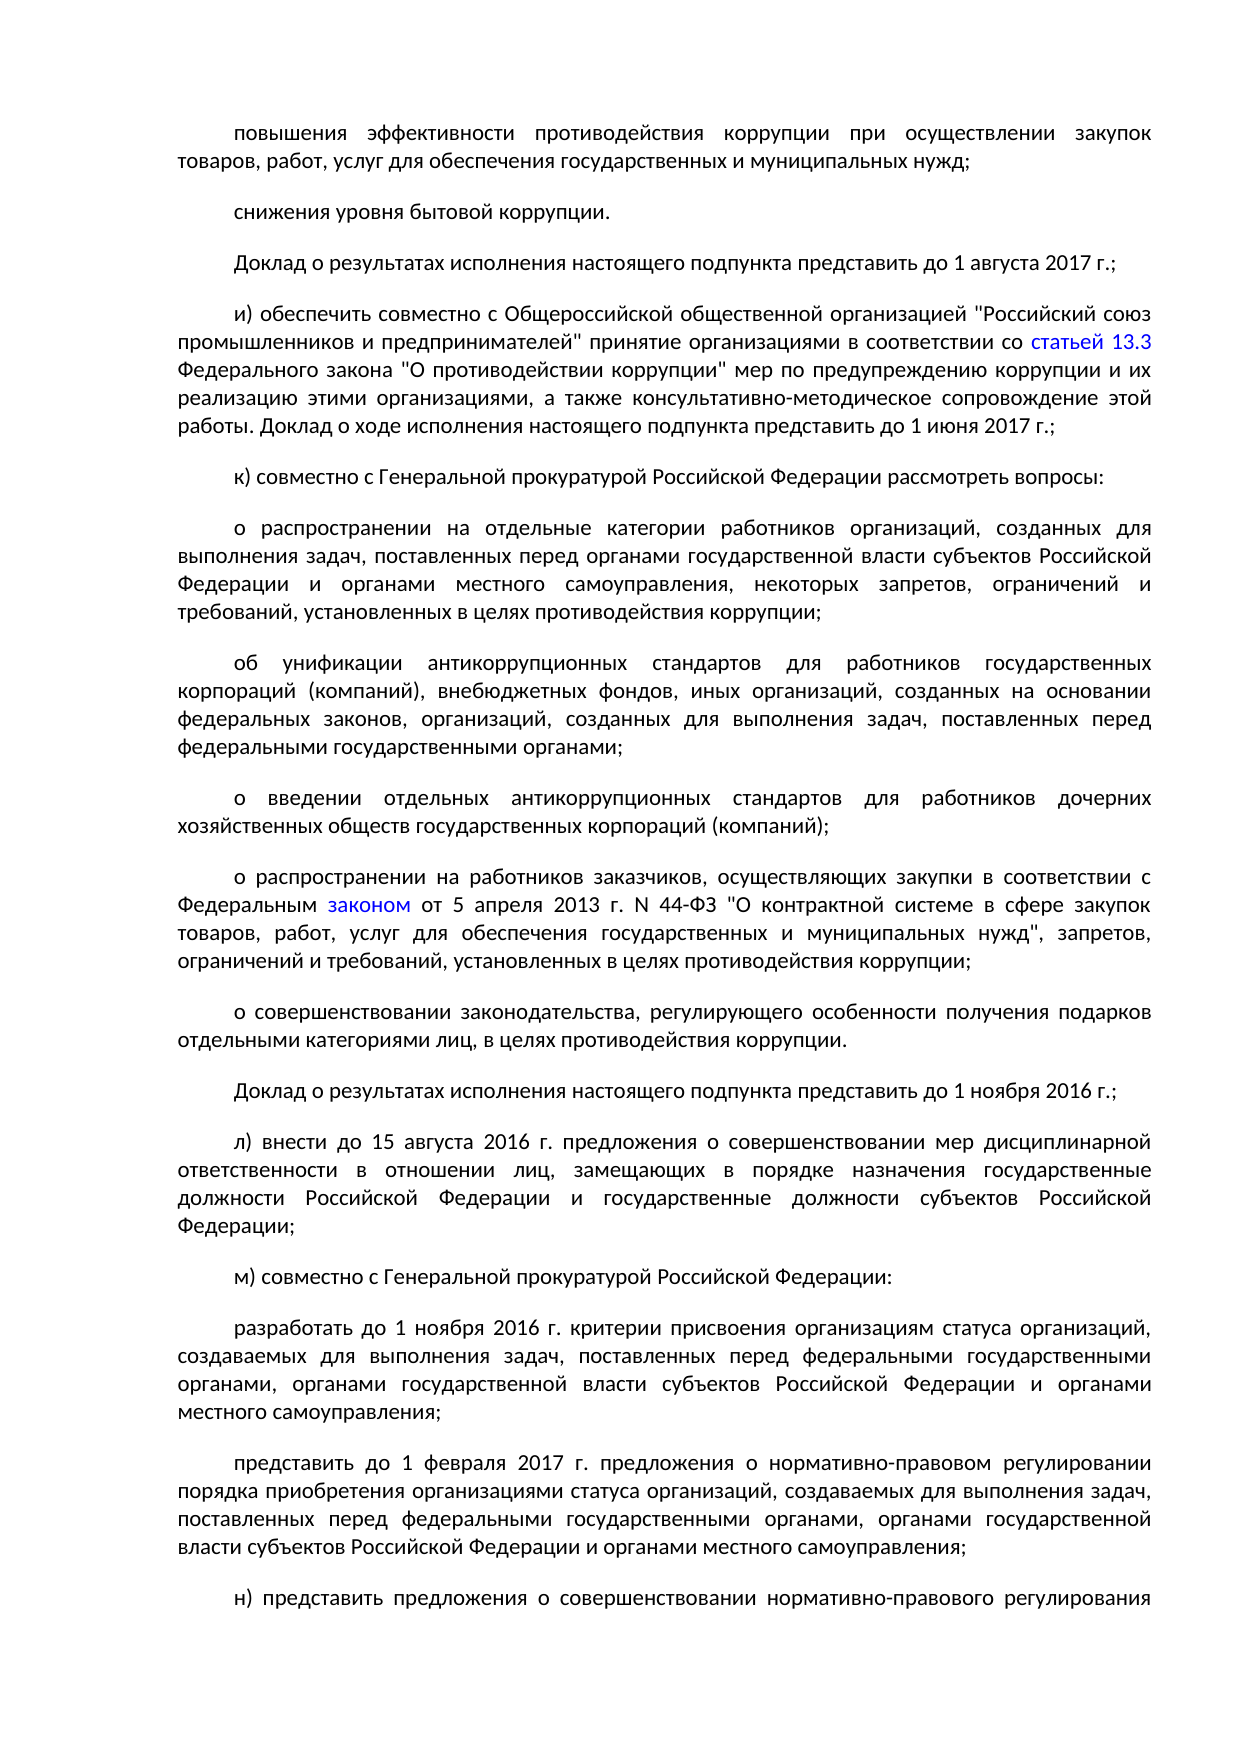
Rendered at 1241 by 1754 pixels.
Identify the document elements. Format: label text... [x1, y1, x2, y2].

text о введении отдельных антикоррупционных стандартов для работников дочерних хозяйственных обществ государственных корпораций (компаний); [177, 783, 1152, 839]
text к) совместно с Генеральной прокуратурой Российской Федерации рассмотреть вопросы: [177, 462, 1152, 490]
text представить до 1 февраля 2017 г. предложения о нормативно-правовом регулировании порядка приобретения организациями статуса организаций, создаваемых для выполнения задач, поставленных перед федеральными государственными органами, органами государственной власти субъектов Российской Федерации и органами местного самоуправления; [177, 1448, 1152, 1560]
text Доклад о результатах исполнения настоящего подпункта представить до 1 ноября 2016 г.; [177, 1076, 1152, 1104]
text об унификации антикоррупционных стандартов для работников государственных корпораций (компаний), внебюджетных фондов, иных организаций, созданных на основании федеральных законов, организаций, созданных для выполнения задач, поставленных перед федеральными государственными органами; [177, 648, 1152, 760]
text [177, 1583, 1152, 1611]
text разработать до 1 ноября 2016 г. критерии присвоения организациям статуса организаций, создаваемых для выполнения задач, поставленных перед федеральными государственными органами, органами государственной власти субъектов Российской Федерации и органами местного самоуправления; [177, 1313, 1152, 1425]
text л) внести до 15 августа 2016 г. предложения о совершенствовании мер дисциплинарной ответственности в отношении лиц, замещающих в порядке назначения государственные должности Российской Федерации и государственные должности субъектов Российской Федерации; [177, 1127, 1152, 1239]
text о совершенствовании законодательства, регулирующего особенности получения подарков отдельными категориями лиц, в целях противодействия коррупции. [177, 997, 1152, 1053]
text о распространении на отдельные категории работников организаций, созданных для выполнения задач, поставленных перед органами государственной власти субъектов Российской Федерации и органами местного самоуправления, некоторых запретов, ограничений и требований, установленных в целях противодействия коррупции; [177, 513, 1152, 625]
text м) совместно с Генеральной прокуратурой Российской Федерации: [177, 1262, 1152, 1290]
text снижения уровня бытовой коррупции. [177, 197, 1152, 225]
text Доклад о результатах исполнения настоящего подпункта представить до 1 августа 2017 г.; [177, 248, 1152, 276]
text о распространении на работников заказчиков, осуществляющих закупки в соответствии с Федеральным законом от 5 апреля 2013 г. N 44-ФЗ "О контрактной системе в сфере закупок товаров, работ, услуг для обеспечения государственных и муниципальных нужд", запретов, ограничений и требований, установленных в целях противодействия коррупции; [177, 862, 1152, 974]
text и) обеспечить совместно с Общероссийской общественной организацией "Российский союз промышленников и предпринимателей" принятие организациями в соответствии со статьей 13.3 Федерального закона "О противодействии коррупции" мер по предупреждению коррупции и их реализацию этими организациями, а также консультативно-методическое сопровождение этой работы. Доклад о ходе исполнения настоящего подпункта представить до 1 июня 2017 г.; [177, 299, 1152, 439]
text повышения эффективности противодействия коррупции при осуществлении закупок товаров, работ, услуг для обеспечения государственных и муниципальных нужд; [177, 118, 1152, 174]
